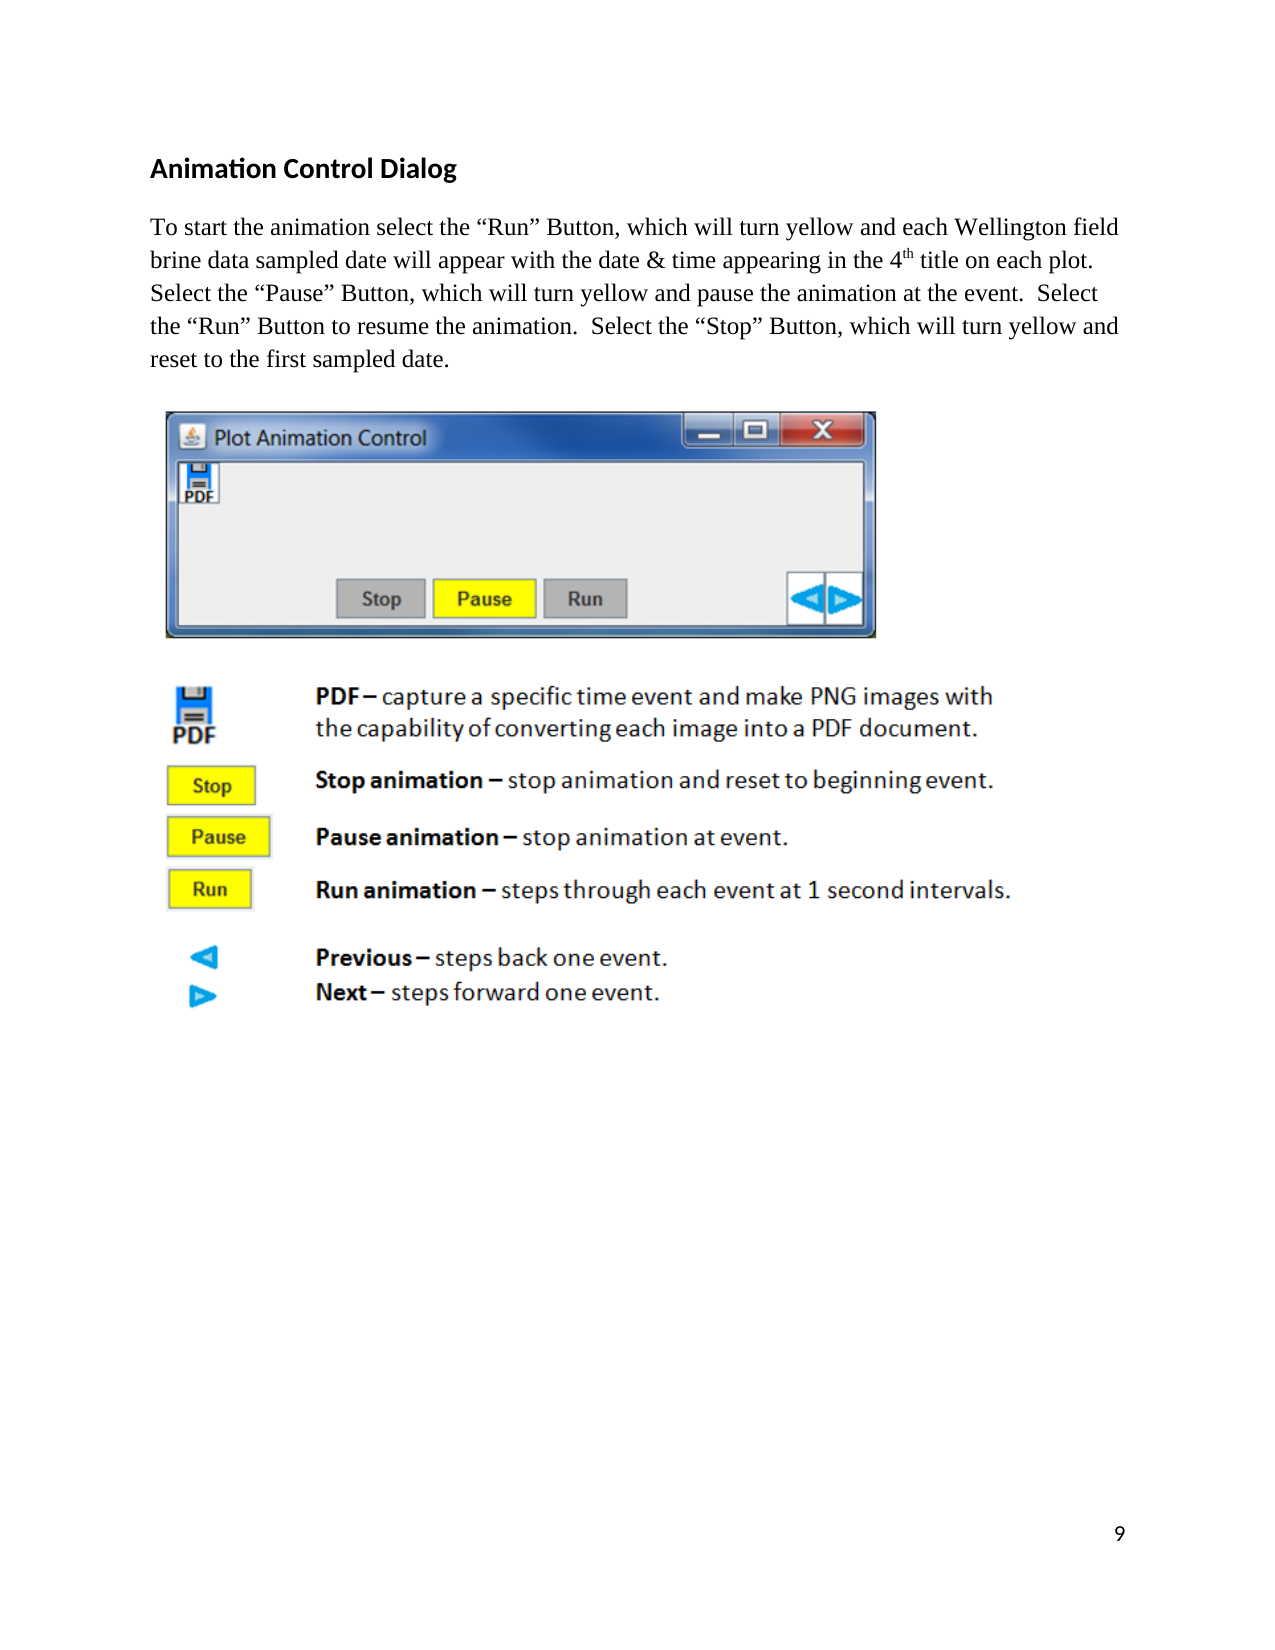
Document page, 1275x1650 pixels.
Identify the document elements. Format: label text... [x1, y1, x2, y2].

text To start the animation select the “Run” Button, which will turn yellow and each Wellington field brine data sampled date will appear with the date & time appearing in the 4th title on each plot. Select the “Pause” Button, which will turn yellow and pause the animation at the event. Select the “Run” Button to resume the animation. Select the “Stop” Button, which will turn yellow and reset to the first sampled date. [150, 212, 1125, 373]
text Animation Control Dialog [150, 150, 1125, 186]
picture [150, 397, 1022, 1031]
